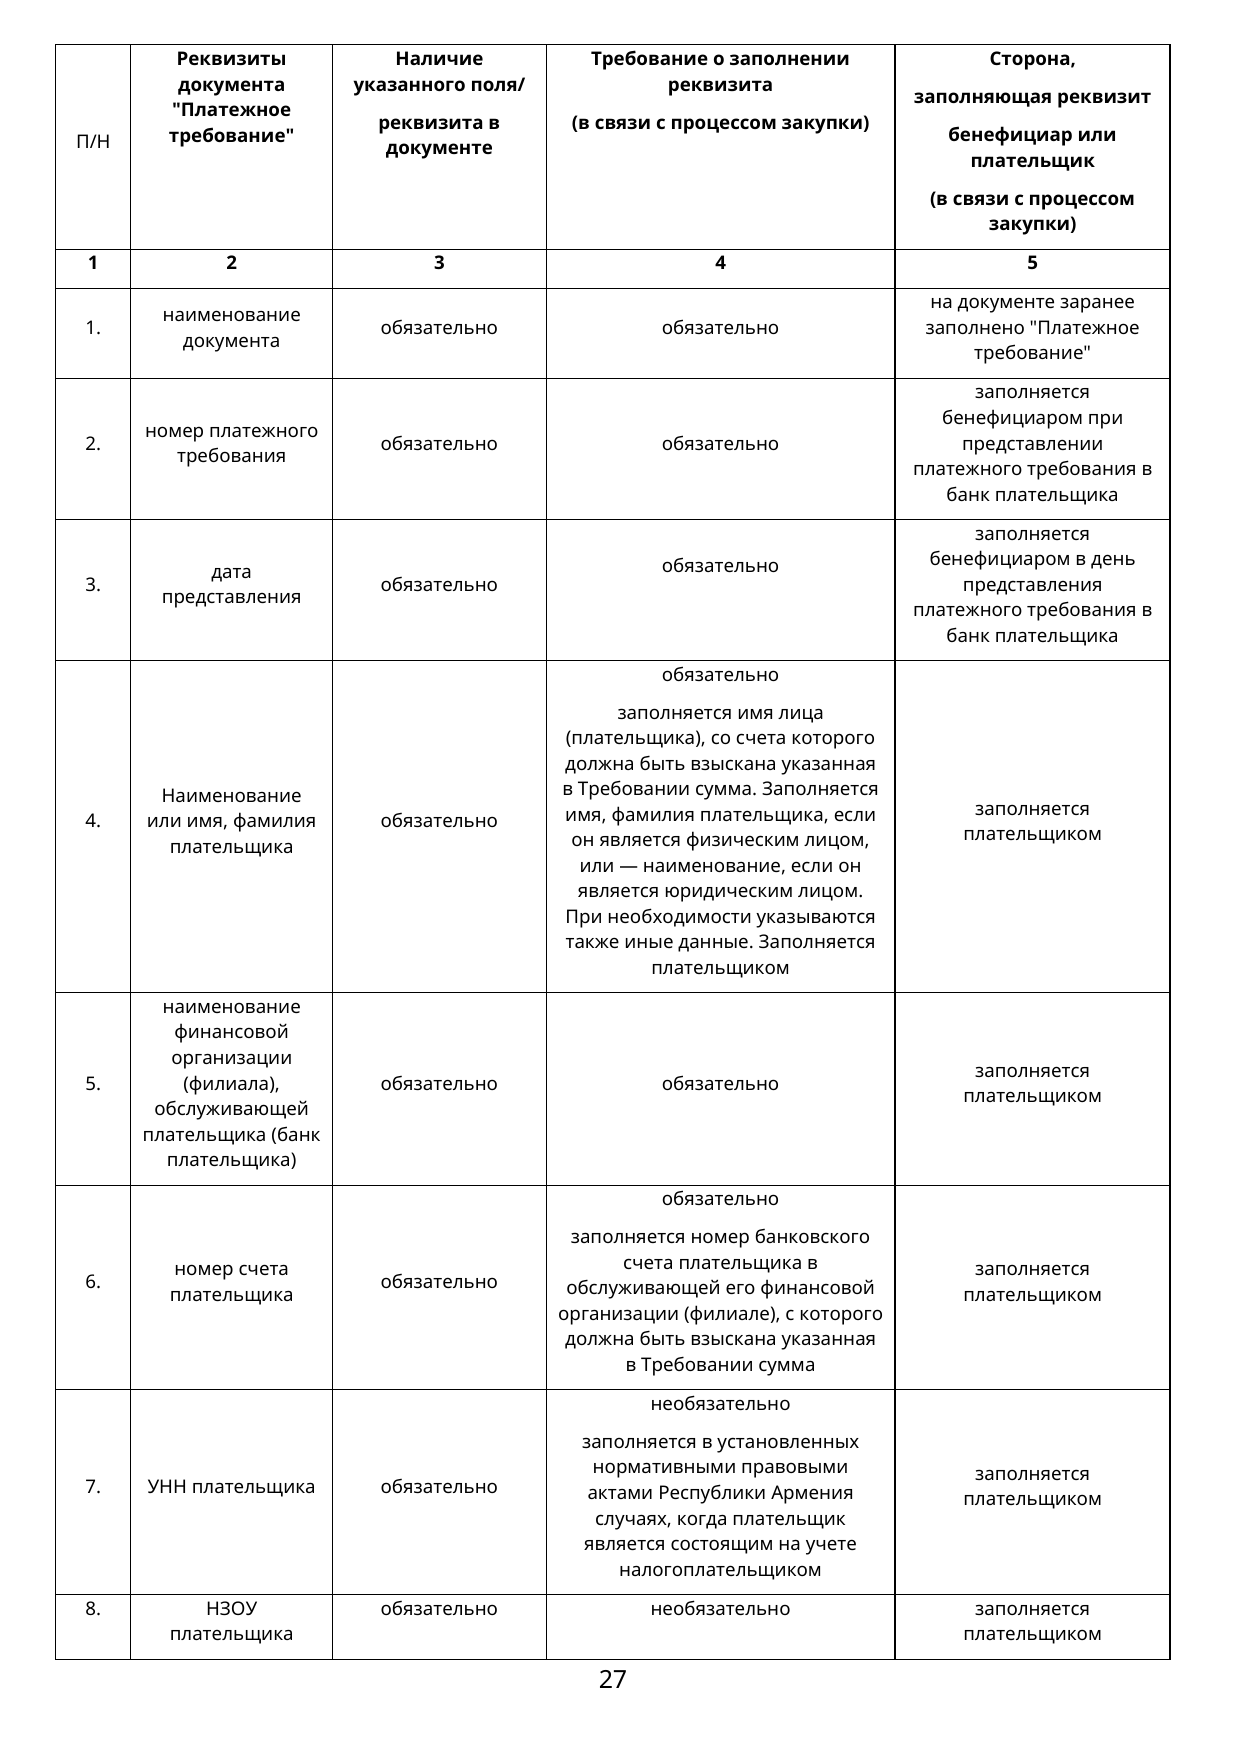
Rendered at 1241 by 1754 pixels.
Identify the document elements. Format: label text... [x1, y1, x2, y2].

table_header П/Н [56, 45, 130, 248]
table_cell обязательно [547, 993, 894, 1184]
table_cell НЗОУ плательщика [131, 1595, 332, 1658]
table_cell на документе заранее заполнено "Платежное требование" [896, 289, 1169, 378]
table_header Сторона, заполняющая реквизит бенефициар или плательщик (в связи с процессом закупки) [896, 45, 1169, 248]
table_cell необязательно заполняется в установленных нормативными правовыми актами Республики Армения случаях, когда плательщик является физическим лицом [547, 1595, 894, 1658]
table_cell 6. [56, 1186, 130, 1389]
table_cell 1 [56, 250, 130, 288]
table_cell 5. [56, 993, 130, 1184]
table_cell заполняется плательщиком [896, 1390, 1169, 1594]
table_header Требование о заполнении реквизита (в связи с процессом закупки) [547, 45, 894, 248]
table_cell обязательно заполняется номер банковского счета плательщика в обслуживающей его финансовой организации (филиале), с которого должна быть взыскана указанная в Требовании сумма [547, 1186, 894, 1389]
table_cell 8. [56, 1595, 130, 1658]
table_cell 3. [56, 520, 130, 660]
table_cell 2. [56, 379, 130, 519]
table_cell обязательно [547, 289, 894, 378]
table_cell заполняется бенефициаром в день представления платежного требования в банк плательщика [896, 520, 1169, 660]
table_cell заполняется плательщиком [896, 661, 1169, 992]
table_cell 5 [896, 250, 1169, 288]
table_cell 2 [131, 250, 332, 288]
table_cell обязательно [547, 379, 894, 519]
table_cell 7. [56, 1390, 130, 1594]
table_cell 1. [56, 289, 130, 378]
table_cell дата представления [131, 520, 332, 660]
table_cell обязательно заполняется имя лица (плательщика), со счета которого должна быть взыскана указанная в Требовании сумма. Заполняется имя, фамилия плательщика, если он является физическим лицом, или — наименование, если он является юридическим лицом. При необходимости указываются также иные данные. Заполняется плательщиком [547, 661, 894, 992]
table_cell Наименование или имя, фамилия плательщика [131, 661, 332, 992]
table_cell обязательно [333, 1390, 546, 1594]
table_cell обязательно [333, 1186, 546, 1389]
table_cell обязательно [333, 1595, 546, 1658]
table_cell обязательно [333, 520, 546, 660]
table_cell обязательно [333, 289, 546, 378]
table_cell заполняется плательщиком [896, 1595, 1169, 1658]
table_header Наличие указанного поля/ реквизита в документе [333, 45, 546, 248]
table_cell 4 [547, 250, 894, 288]
table_cell обязательно [547, 520, 894, 660]
table_cell 4. [56, 661, 130, 992]
table_cell номер платежного требования [131, 379, 332, 519]
table_cell обязательно [333, 661, 546, 992]
table_cell заполняется плательщиком [896, 993, 1169, 1184]
table_cell наименование финансовой организации (филиала), обслуживающей плательщика (банк плательщика) [131, 993, 332, 1184]
table_cell необязательно заполняется в установленных нормативными правовыми актами Республики Армения случаях, когда плательщик является состоящим на учете налогоплательщиком [547, 1390, 894, 1594]
table_cell заполняется бенефициаром при представлении платежного требования в банк плательщика [896, 379, 1169, 519]
table_cell наименование документа [131, 289, 332, 378]
table_cell УНН плательщика [131, 1390, 332, 1594]
table_cell обязательно [333, 993, 546, 1184]
table_cell 3 [333, 250, 546, 288]
table_cell обязательно [333, 379, 546, 519]
table_header Реквизиты документа "Платежное требование" [131, 45, 332, 248]
table_cell номер счета плательщика [131, 1186, 332, 1389]
table_cell заполняется плательщиком [896, 1186, 1169, 1389]
